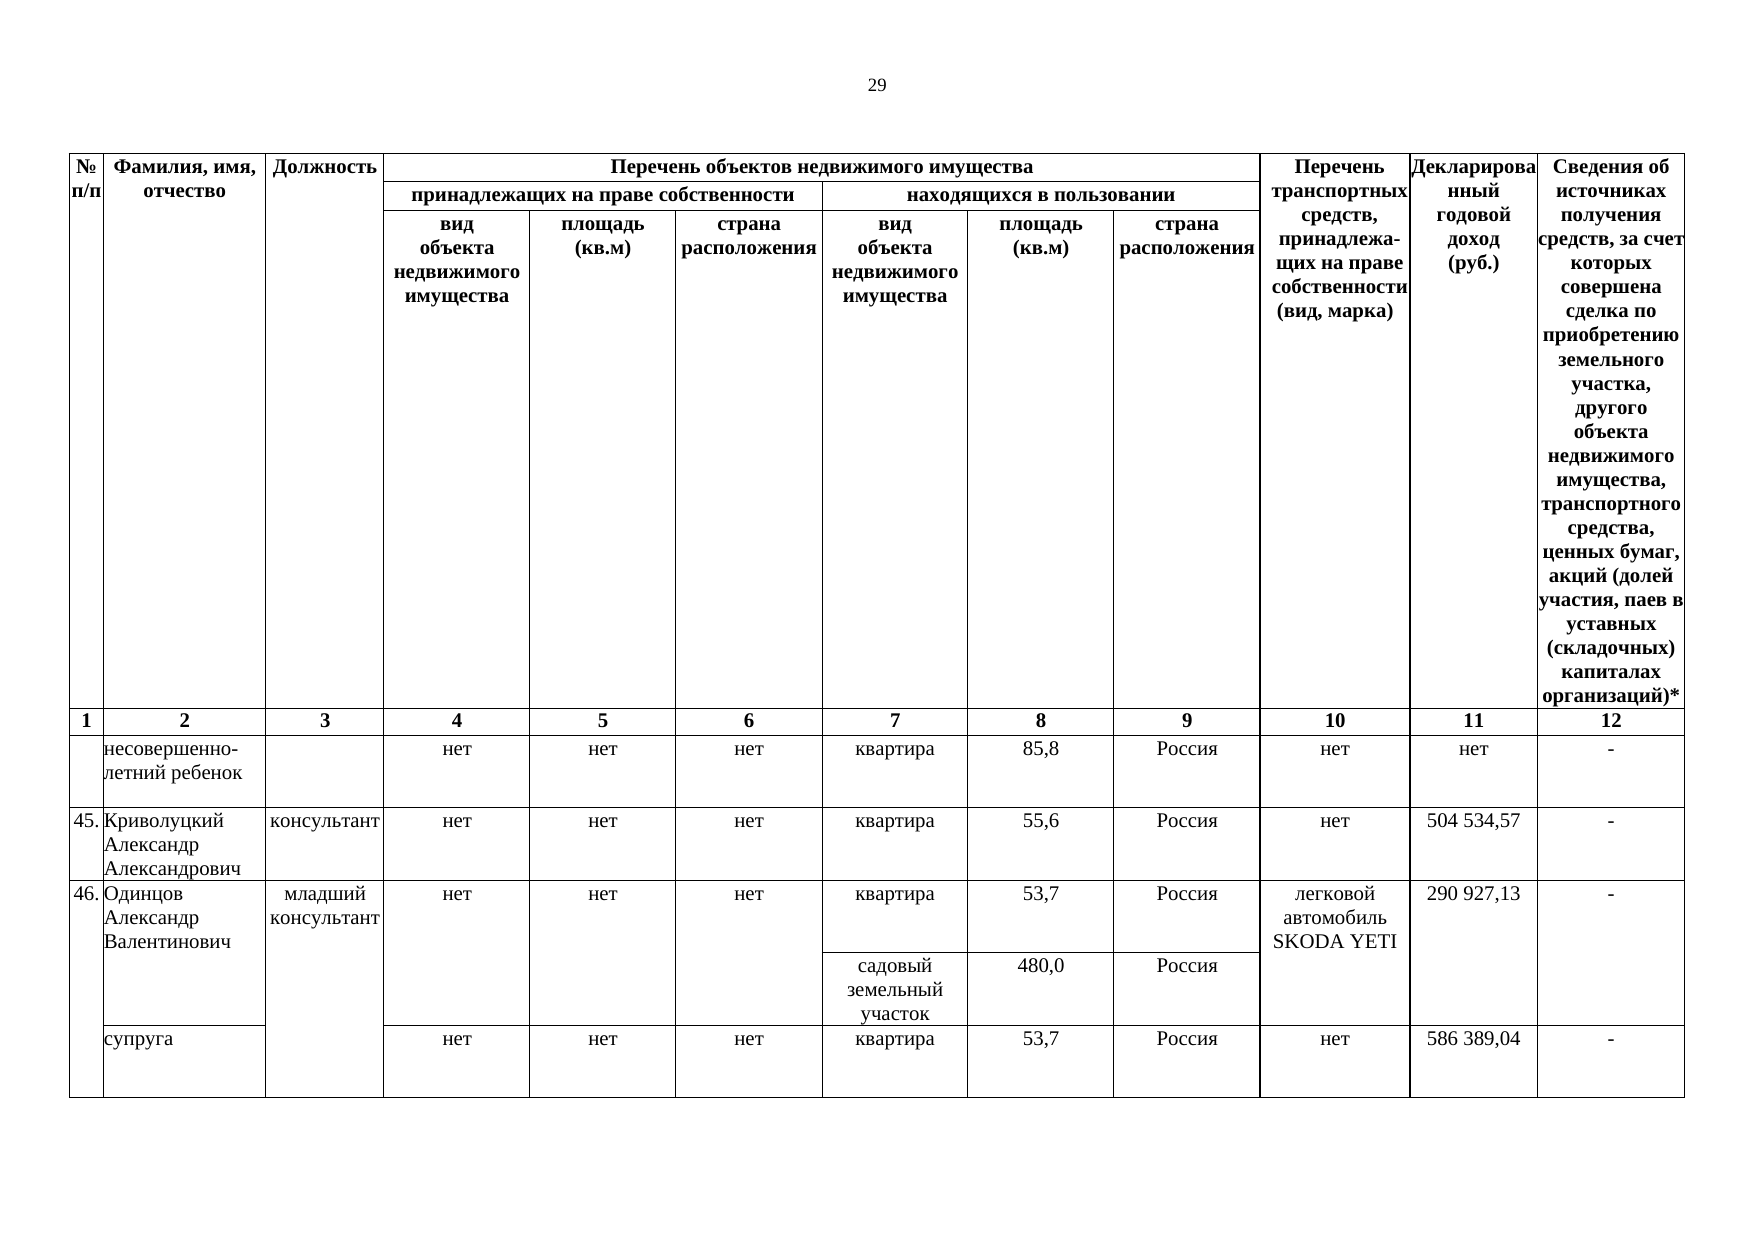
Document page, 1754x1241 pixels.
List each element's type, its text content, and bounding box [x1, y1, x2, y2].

table_cell нет [530, 881, 675, 1025]
table_cell страна расположения [676, 211, 822, 707]
table_cell несовершенно-летний ребенок [104, 736, 265, 807]
table_cell 11 [1411, 709, 1537, 735]
table_cell Россия [1114, 881, 1259, 952]
table_header Перечень транспортных средств, принадлежа-щих на праве собственности (вид, марка) [1261, 154, 1409, 707]
table_cell 10 [1261, 709, 1409, 735]
table_cell квартира [823, 881, 967, 952]
table_cell 85,8 [968, 736, 1113, 807]
table_cell консультант [266, 808, 383, 880]
table_cell квартира [823, 808, 967, 880]
table_cell - [1538, 808, 1684, 880]
table_cell нет [1261, 1026, 1409, 1097]
table_cell 586 389,04 [1411, 1026, 1537, 1097]
table_header Перечень объектов недвижимого имущества [384, 154, 1259, 181]
table_header Декларированный годовой доход (руб.) [1411, 154, 1537, 707]
table_cell вид объекта недвижимого имущества [384, 211, 529, 707]
table_cell вид объекта недвижимого имущества [823, 211, 967, 707]
table_cell легковой автомобиль SKODA YETI [1261, 881, 1409, 1025]
table_header № п/п [70, 154, 103, 707]
table_cell квартира [823, 1026, 967, 1097]
table_cell 6 [676, 709, 822, 735]
table_cell 4 [384, 709, 529, 735]
table_cell 9 [1114, 709, 1259, 735]
table_cell Россия [1114, 736, 1259, 807]
table_cell нет [530, 736, 675, 807]
table_cell 46. [70, 881, 103, 1097]
table_cell Россия [1114, 953, 1259, 1025]
table_cell нет [676, 1026, 822, 1097]
table_cell нет [676, 736, 822, 807]
table_cell 504 534,57 [1411, 808, 1537, 880]
table_cell нет [1411, 736, 1537, 807]
table_cell - [1538, 881, 1684, 1025]
table_cell 55,6 [968, 808, 1113, 880]
table_cell Одинцов Александр Валентинович [104, 881, 265, 1025]
table_cell площадь (кв.м) [968, 211, 1113, 707]
table_cell 53,7 [968, 1026, 1113, 1097]
table_cell нет [676, 808, 822, 880]
table_cell 290 927,13 [1411, 881, 1537, 1025]
table_cell находящихся в пользовании [823, 182, 1259, 210]
table_cell нет [676, 881, 822, 1025]
table_cell [70, 736, 103, 807]
table_cell 5 [530, 709, 675, 735]
table_cell Россия [1114, 1026, 1259, 1097]
table_cell Россия [1114, 808, 1259, 880]
table_cell Криволуцкий Александр Александрович [104, 808, 265, 880]
table_cell [266, 736, 383, 807]
table_header Фамилия, имя, отчество [104, 154, 265, 707]
table_cell 3 [266, 709, 383, 735]
table_cell супруга [104, 1026, 265, 1097]
table_cell младший консультант [266, 881, 383, 1097]
table_cell 480,0 [968, 953, 1113, 1025]
table_cell нет [384, 808, 529, 880]
table_cell 2 [104, 709, 265, 735]
table_cell - [1538, 1026, 1684, 1097]
table_cell площадь (кв.м) [530, 211, 675, 707]
table_cell страна расположения [1114, 211, 1259, 707]
table_cell 7 [823, 709, 967, 735]
table_cell нет [1261, 808, 1409, 880]
table_header Должность [266, 154, 383, 707]
table_cell - [1538, 736, 1684, 807]
table_cell нет [1261, 736, 1409, 807]
table_cell нет [384, 736, 529, 807]
table_cell 53,7 [968, 881, 1113, 952]
table_cell 45. [70, 808, 103, 880]
table_cell 1 [70, 709, 103, 735]
table_cell 12 [1538, 709, 1684, 735]
table_cell нет [530, 808, 675, 880]
table_cell нет [384, 881, 529, 1025]
table_cell садовый земельный участок [823, 953, 967, 1025]
table_cell 8 [968, 709, 1113, 735]
table_cell нет [384, 1026, 529, 1097]
table_cell принадлежащих на праве собственности [384, 182, 822, 210]
table_cell квартира [823, 736, 967, 807]
table_header Сведения об источниках получения средств, за счет которых совершена сделка по приобретению земельного участка, другого объекта недвижимого имущества, транспортного средства, ценных бумаг, акций (долей участия, паев в уставных (складочных) капиталах организаций)* [1538, 154, 1684, 707]
table_cell нет [530, 1026, 675, 1097]
